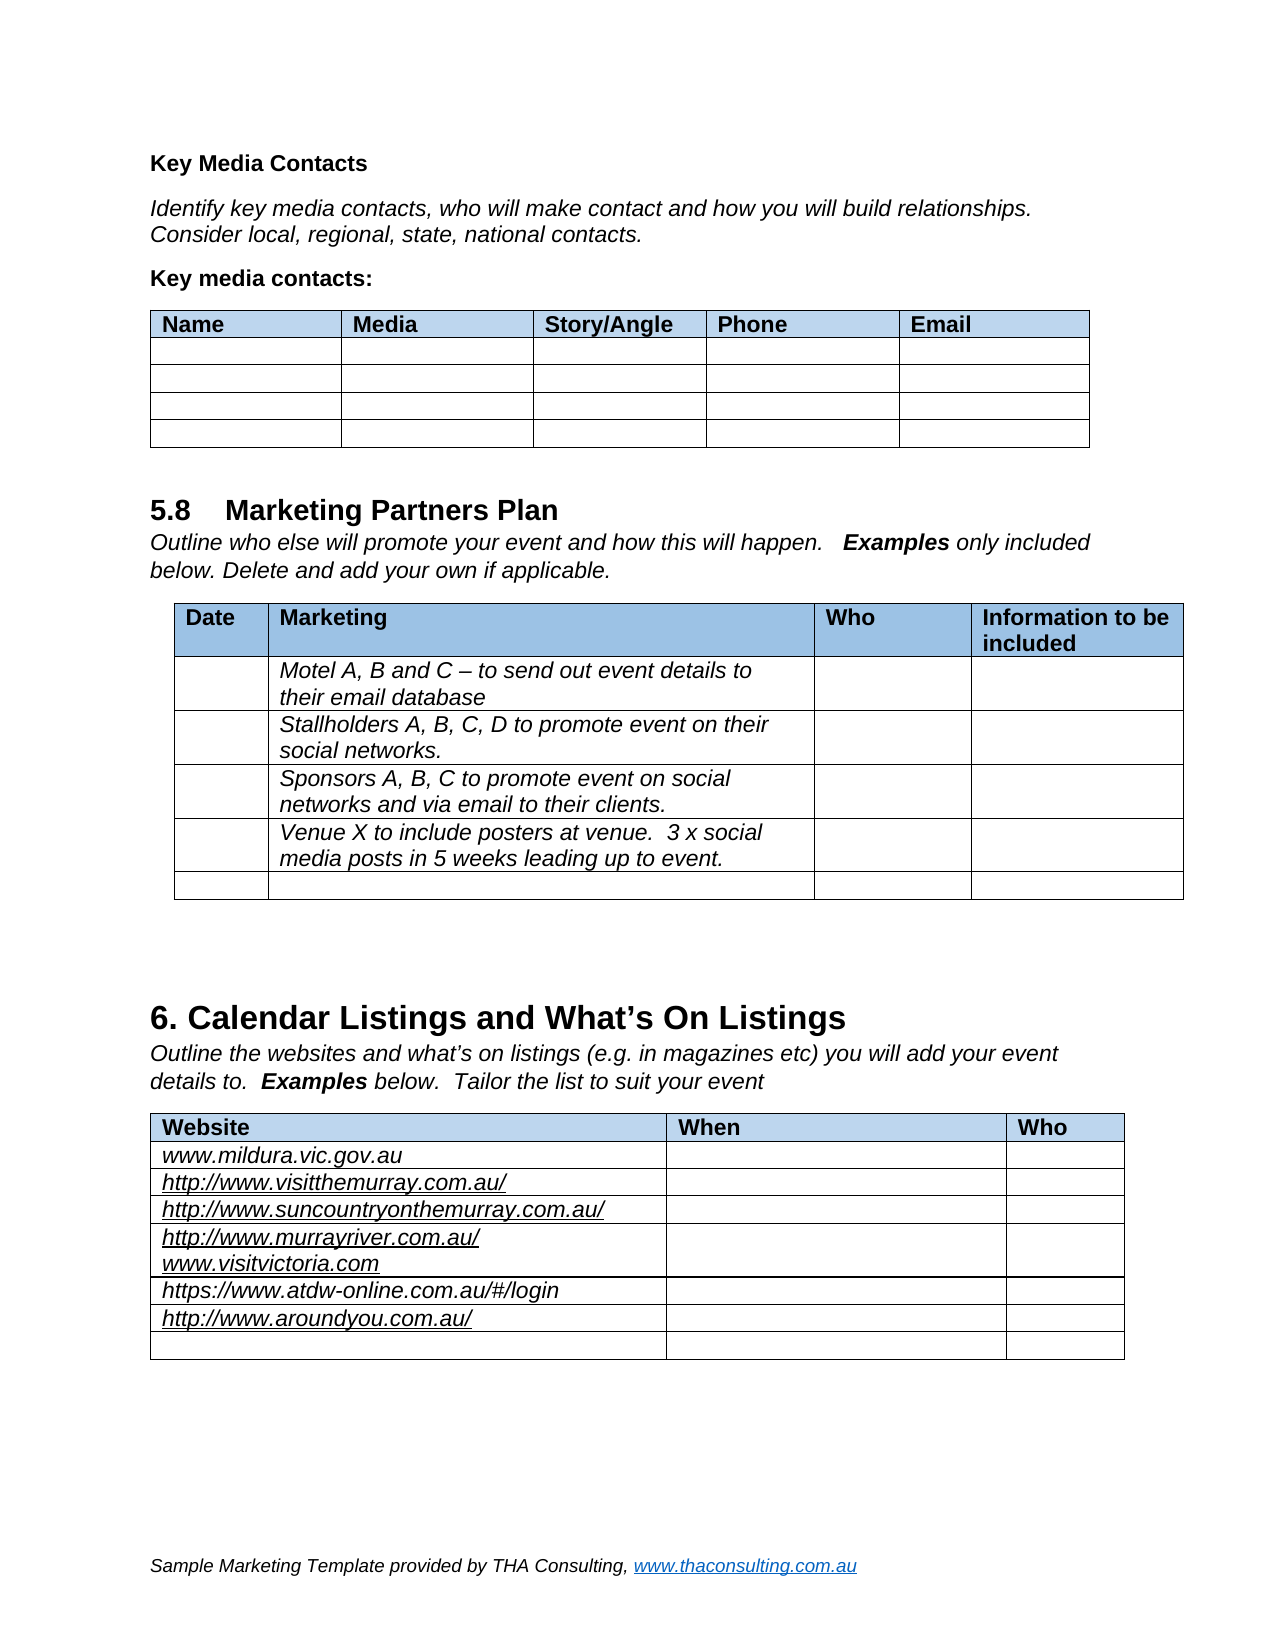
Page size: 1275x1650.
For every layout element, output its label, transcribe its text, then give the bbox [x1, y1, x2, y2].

table_cell [1007, 1224, 1124, 1276]
table_cell [175, 819, 268, 871]
table_cell [1007, 1332, 1124, 1359]
table_header Marketing [269, 604, 814, 656]
table_cell http://www.visitthemurray.com.au/ [151, 1169, 666, 1195]
table_cell [815, 872, 971, 898]
table_cell [269, 872, 814, 898]
table_cell [972, 819, 1183, 871]
subtitle Marketing Partners Plan [150, 493, 1125, 526]
table_cell Stallholders A, B, C, D to promote event on their social networks. [269, 711, 814, 764]
text Key media contacts: [150, 264, 1125, 291]
table_header Email [900, 311, 1089, 337]
table_cell [342, 365, 533, 392]
table_cell [175, 657, 268, 710]
table_cell [667, 1224, 1006, 1276]
table_cell [815, 711, 971, 764]
table_header Name [151, 311, 341, 337]
table_cell [151, 365, 341, 392]
table_cell [900, 365, 1089, 392]
table_cell [342, 420, 533, 447]
table_cell [1007, 1278, 1124, 1304]
table_header Story/Angle [534, 311, 706, 337]
table_header Date [175, 604, 268, 656]
table_cell [900, 420, 1089, 447]
table_cell [900, 393, 1089, 419]
table_header Who [1007, 1114, 1124, 1141]
table_cell [1007, 1142, 1124, 1168]
table_cell [707, 338, 899, 364]
table_header Information to be included [972, 604, 1183, 656]
table_header Website [151, 1114, 666, 1141]
table_cell [707, 393, 899, 419]
table_cell [534, 393, 706, 419]
table_cell [667, 1278, 1006, 1304]
table_cell [1007, 1305, 1124, 1331]
table_cell Motel A, B and C – to send out event details to their email database [269, 657, 814, 710]
table_cell [707, 420, 899, 447]
table_cell [815, 657, 971, 710]
table_cell [175, 872, 268, 898]
table_cell [151, 1332, 666, 1359]
table_cell Sponsors A, B, C to promote event on social networks and via email to their clients. [269, 765, 814, 817]
table_cell [972, 872, 1183, 898]
table_cell [342, 393, 533, 419]
table_cell http://www.suncountryonthemurray.com.au/ [151, 1196, 666, 1223]
table_cell [972, 765, 1183, 817]
table_cell [667, 1332, 1006, 1359]
table_cell [534, 420, 706, 447]
table_cell [151, 420, 341, 447]
table_cell [667, 1142, 1006, 1168]
table_cell [667, 1196, 1006, 1223]
table_header Media [342, 311, 533, 337]
table_cell [534, 338, 706, 364]
table_cell [175, 711, 268, 764]
table_cell [707, 365, 899, 392]
text Outline the websites and what’s on listings (e.g. in magazines etc) you will add your event details to. Examples below. Tailor the list to suit your event [150, 1039, 1125, 1094]
text Outline who else will promote your event and how this will happen. Examples only included below. Delete and add your own if applicable. [150, 529, 1125, 584]
table_cell http://www.aroundyou.com.au/ [151, 1305, 666, 1331]
table_cell [534, 365, 706, 392]
table_cell https://www.atdw-online.com.au/#/login [151, 1278, 666, 1304]
table_cell http://www.murrayriver.com.au/ www.visitvictoria.com [151, 1224, 666, 1276]
table_cell [175, 765, 268, 817]
table_cell [151, 338, 341, 364]
text Identify key media contacts, who will make contact and how you will build relationships. Consider local, regional, state, national contacts. [150, 195, 1125, 248]
table_header When [667, 1114, 1006, 1141]
table_cell [815, 819, 971, 871]
table_cell [815, 765, 971, 817]
table_cell [342, 338, 533, 364]
subtitle Calendar Listings and What’s On Listings [150, 998, 1125, 1037]
table_cell [972, 711, 1183, 764]
table_cell [667, 1169, 1006, 1195]
table_cell Venue X to include posters at venue. 3 x social media posts in 5 weeks leading up to event. [269, 819, 814, 871]
table_cell [972, 657, 1183, 710]
table_cell [1007, 1169, 1124, 1195]
table_cell [667, 1305, 1006, 1331]
table_cell [900, 338, 1089, 364]
table_header Who [815, 604, 971, 656]
table_header Phone [707, 311, 899, 337]
table_cell [1007, 1196, 1124, 1223]
table_cell [151, 393, 341, 419]
table_cell www.mildura.vic.gov.au [151, 1142, 666, 1168]
text Key Media Contacts [150, 150, 1125, 176]
